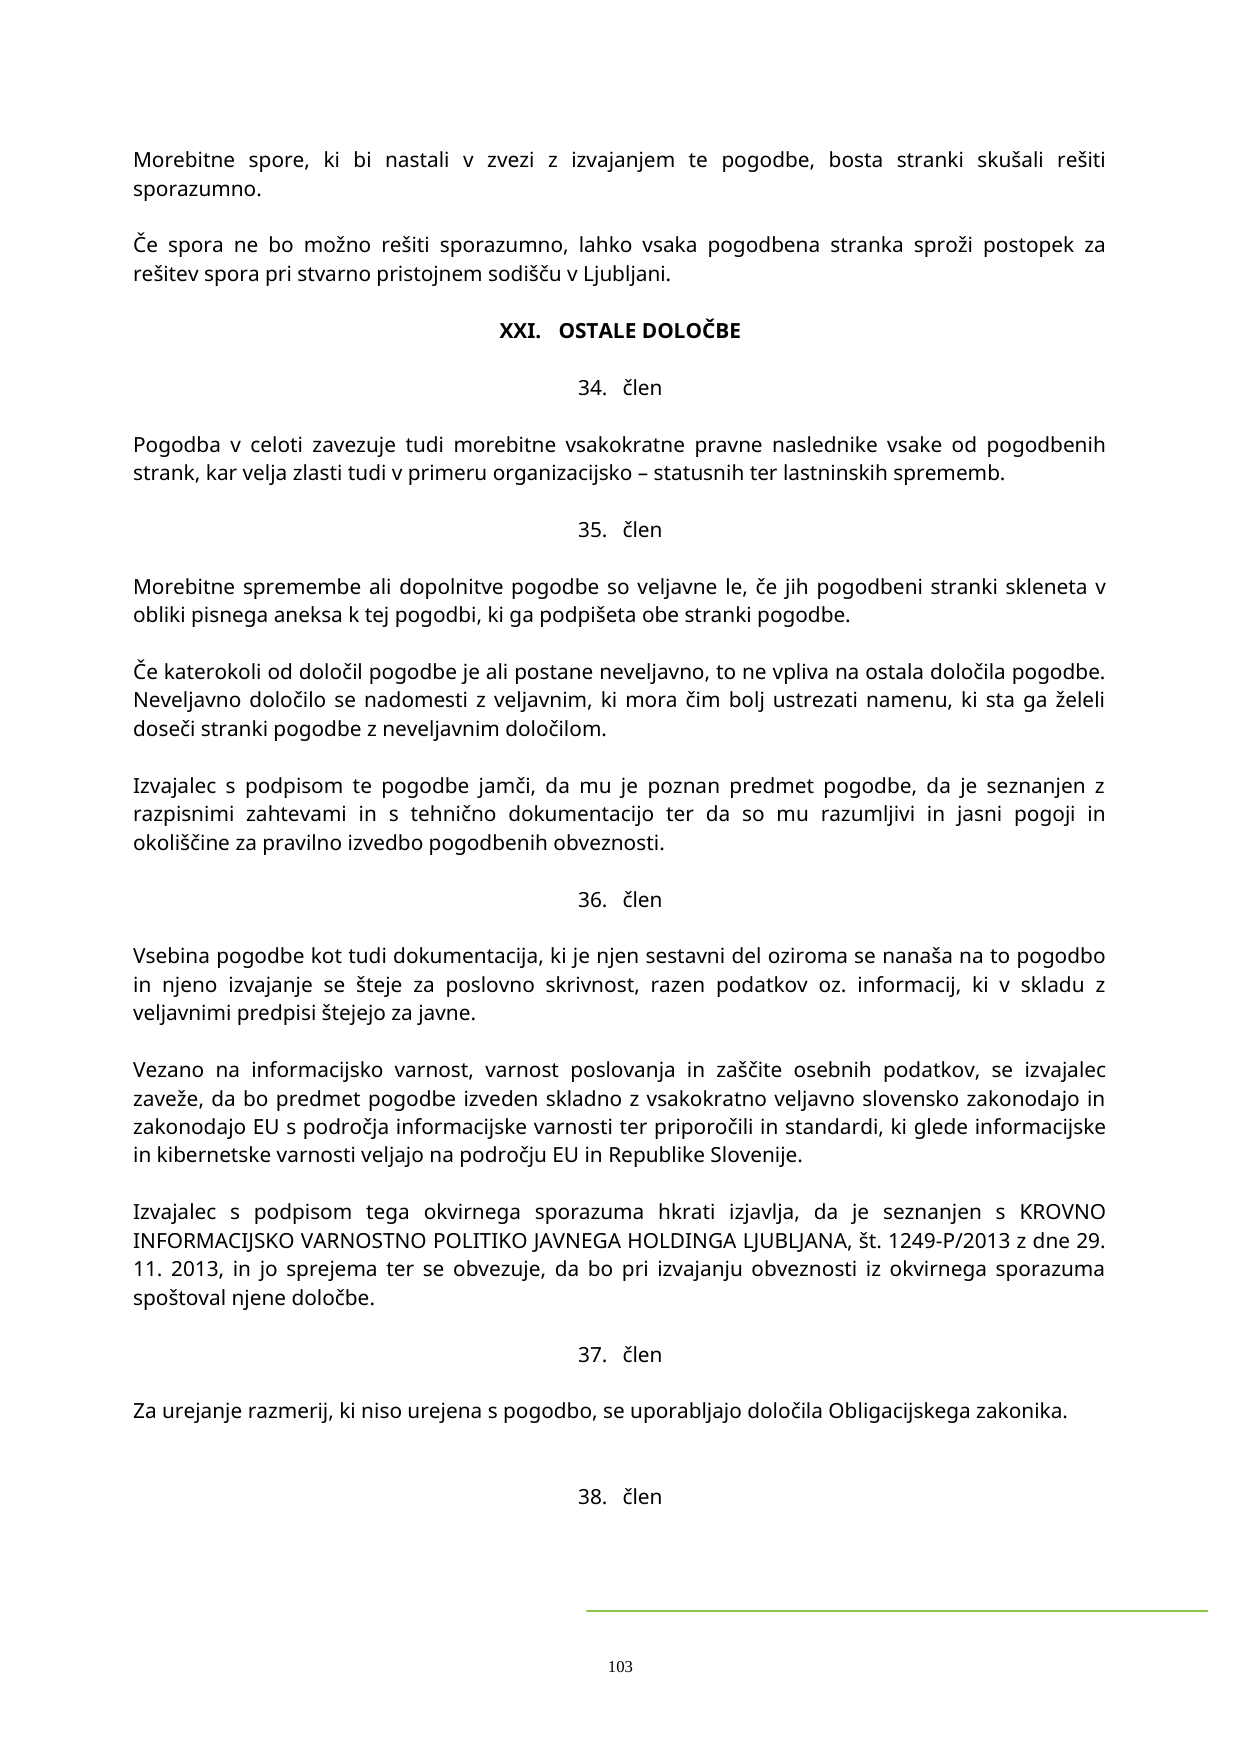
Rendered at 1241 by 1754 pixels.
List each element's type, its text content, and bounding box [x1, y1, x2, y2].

list OSTALE DOLOČBE [133, 316, 1107, 344]
list člen [133, 885, 1107, 913]
text Če spora ne bo možno rešiti sporazumno, lahko vsaka pogodbena stranka sproži postopek za rešitev spora pri stvarno pristojnem sodišču v Ljubljani. [133, 231, 1107, 287]
text Če katerokoli od določil pogodbe je ali postane neveljavno, to ne vpliva na ostala določila pogodbe. Neveljavno določilo se nadomesti z veljavnim, ki mora čim bolj ustrezati namenu, ki sta ga želeli doseči stranki pogodbe z neveljavnim določilom. [133, 657, 1107, 742]
list člen [133, 515, 1107, 543]
text Vezano na informacijsko varnost, varnost poslovanja in zaščite osebnih podatkov, se izvajalec zaveže, da bo predmet pogodbe izveden skladno z vsakokratno veljavno slovensko zakonodajo in zakonodajo EU s področja informacijske varnosti ter priporočili in standardi, ki glede informacijske in kibernetske varnosti veljajo na področju EU in Republike Slovenije. [133, 1055, 1107, 1169]
text Izvajalec s podpisom te pogodbe jamči, da mu je poznan predmet pogodbe, da je seznanjen z razpisnimi zahtevami in s tehnično dokumentacijo ter da so mu razumljivi in jasni pogoji in okoliščine za pravilno izvedbo pogodbenih obveznosti. [133, 771, 1107, 856]
text Za urejanje razmerij, ki niso urejena s pogodbo, se uporabljajo določila Obligacijskega zakonika. [133, 1397, 1107, 1425]
text Morebitne spore, ki bi nastali v zvezi z izvajanjem te pogodbe, bosta stranki skušali rešiti sporazumno. [133, 145, 1107, 202]
list člen [133, 1340, 1107, 1368]
text Vsebina pogodbe kot tudi dokumentacija, ki je njen sestavni del oziroma se nanaša na to pogodbo in njeno izvajanje se šteje za poslovno skrivnost, razen podatkov oz. informacij, ki v skladu z veljavnimi predpisi štejejo za javne. [133, 942, 1107, 1027]
list člen [133, 1482, 1107, 1510]
list člen [133, 373, 1107, 401]
text Pogodba v celoti zavezuje tudi morebitne vsakokratne pravne naslednike vsake od pogodbenih strank, kar velja zlasti tudi v primeru organizacijsko – statusnih ter lastninskih sprememb. [133, 430, 1107, 487]
text Izvajalec s podpisom tega okvirnega sporazuma hkrati izjavlja, da je seznanjen s KROVNO INFORMACIJSKO VARNOSTNO POLITIKO JAVNEGA HOLDINGA LJUBLJANA, št. 1249-P/2013 z dne 29. 11. 2013, in jo sprejema ter se obvezuje, da bo pri izvajanju obveznosti iz okvirnega sporazuma spoštoval njene določbe. [133, 1197, 1107, 1311]
text Morebitne spremembe ali dopolnitve pogodbe so veljavne le, če jih pogodbeni stranki skleneta v obliki pisnega aneksa k tej pogodbi, ki ga podpišeta obe stranki pogodbe. [133, 572, 1107, 629]
